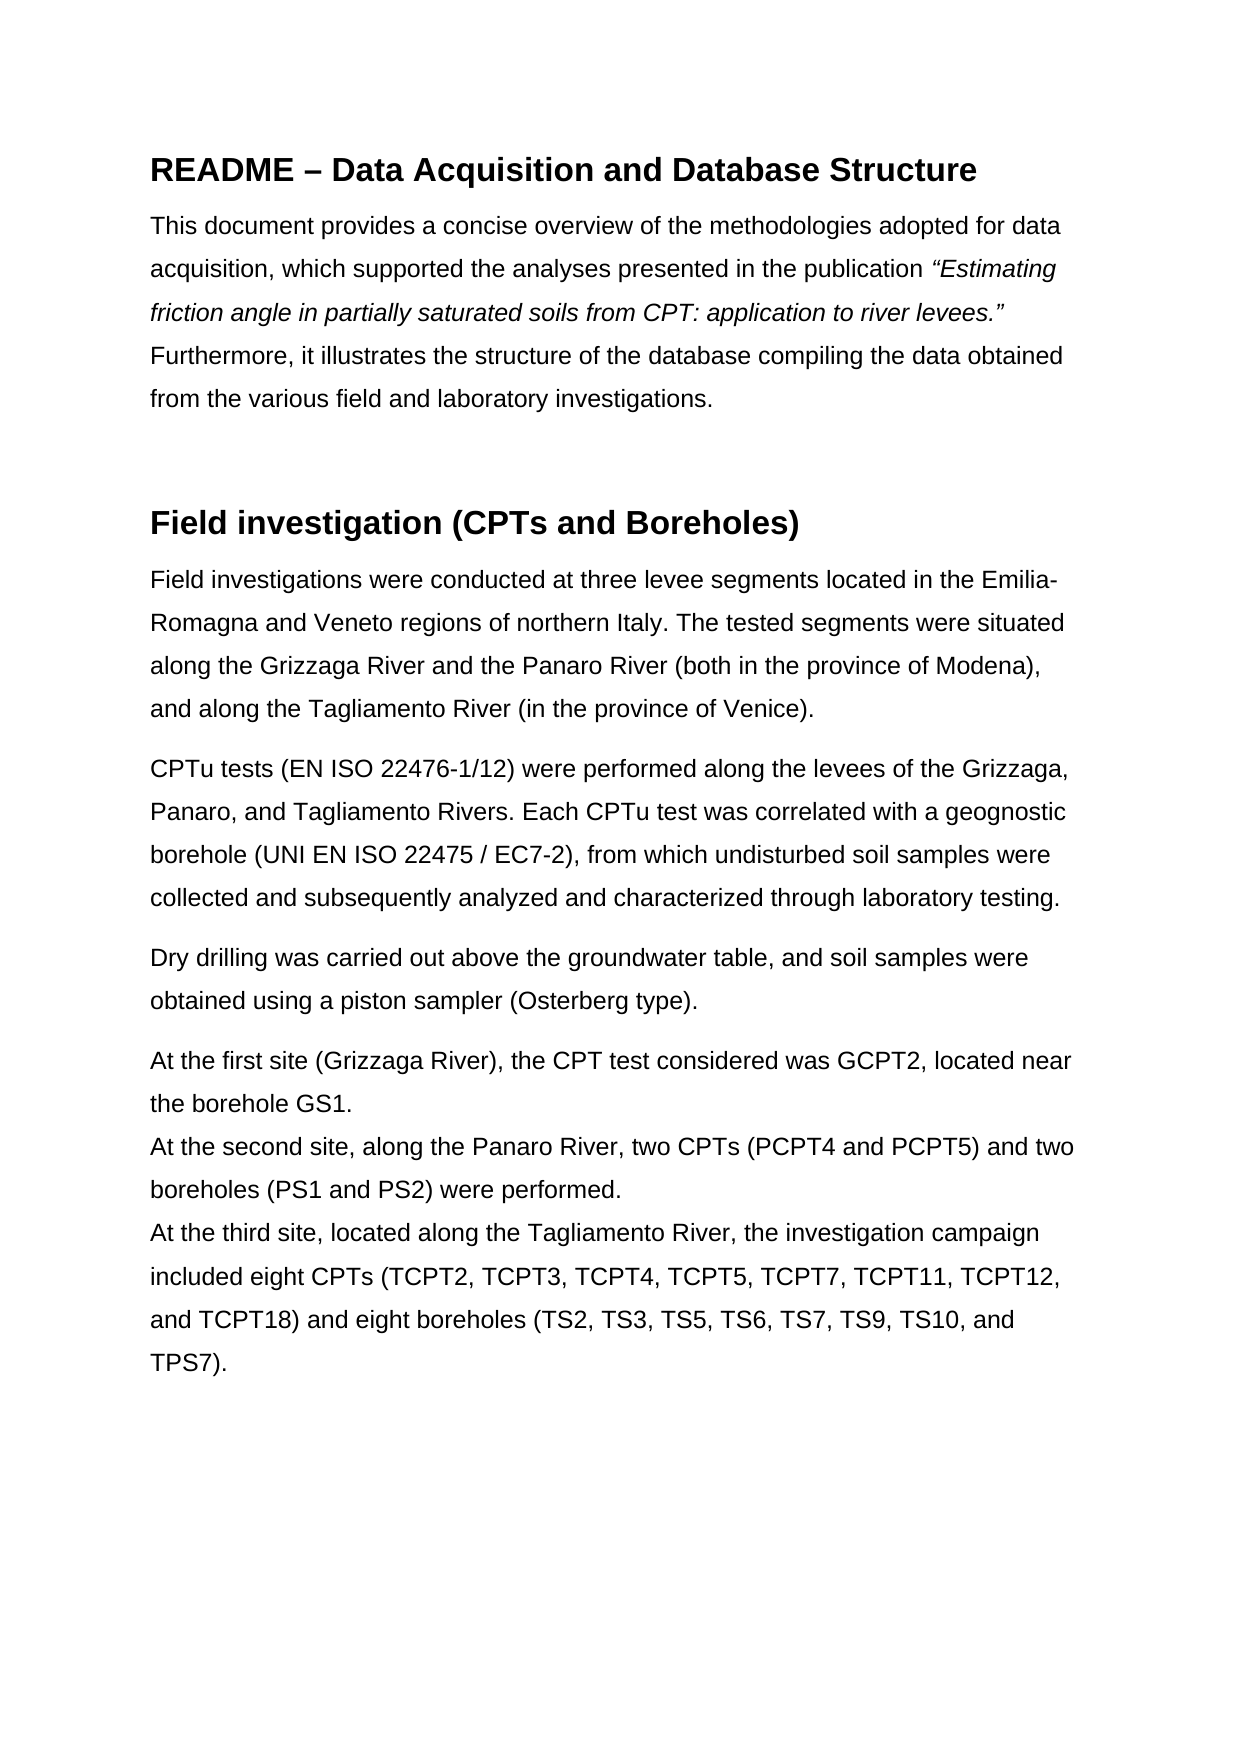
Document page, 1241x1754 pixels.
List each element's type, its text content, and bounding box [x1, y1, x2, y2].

text Dry drilling was carried out above the groundwater table, and soil samples were obtained using a piston sampler (Osterberg type). [150, 943, 1090, 1015]
text This document provides a concise overview of the methodologies adopted for data acquisition, which supported the analyses presented in the publication “Estimating friction angle in partially saturated soils from CPT: application to river levees.” Furthermore, it illustrates the structure of the database compiling the data obtained from the various field and laboratory investigations. [150, 211, 1090, 412]
text At the first site (Grizzaga River), the CPT test considered was GCPT2, located near the borehole GS1. At the second site, along the Panaro River, two CPTs (PCPT4 and PCPT5) and two boreholes (PS1 and PS2) were performed. At the third site, located along the Tagliamento River, the investigation campaign included eight CPTs (TCPT2, TCPT3, TCPT4, TCPT5, TCPT7, TCPT11, TCPT12, and TCPT18) and eight boreholes (TS2, TS3, TS5, TS6, TS7, TS9, TS10, and TPS7). [150, 1046, 1090, 1376]
text Field investigation (CPTs and Boreholes) [150, 503, 1090, 542]
text README – Data Acquisition and Database Structure [150, 150, 1090, 188]
text CPTu tests (EN ISO 22476-1/12) were performed along the levees of the Grizzaga, Panaro, and Tagliamento Rivers. Each CPTu test was correlated with a geognostic borehole (UNI EN ISO 22475 / EC7-2), from which undisturbed soil samples were collected and subsequently analyzed and characterized through laboratory testing. [150, 754, 1090, 912]
text Field investigations were conducted at three levee segments located in the Emilia-Romagna and Veneto regions of northern Italy. The tested segments were situated along the Grizzaga River and the Panaro River (both in the province of Modena), and along the Tagliamento River (in the province of Venice). [150, 564, 1090, 723]
